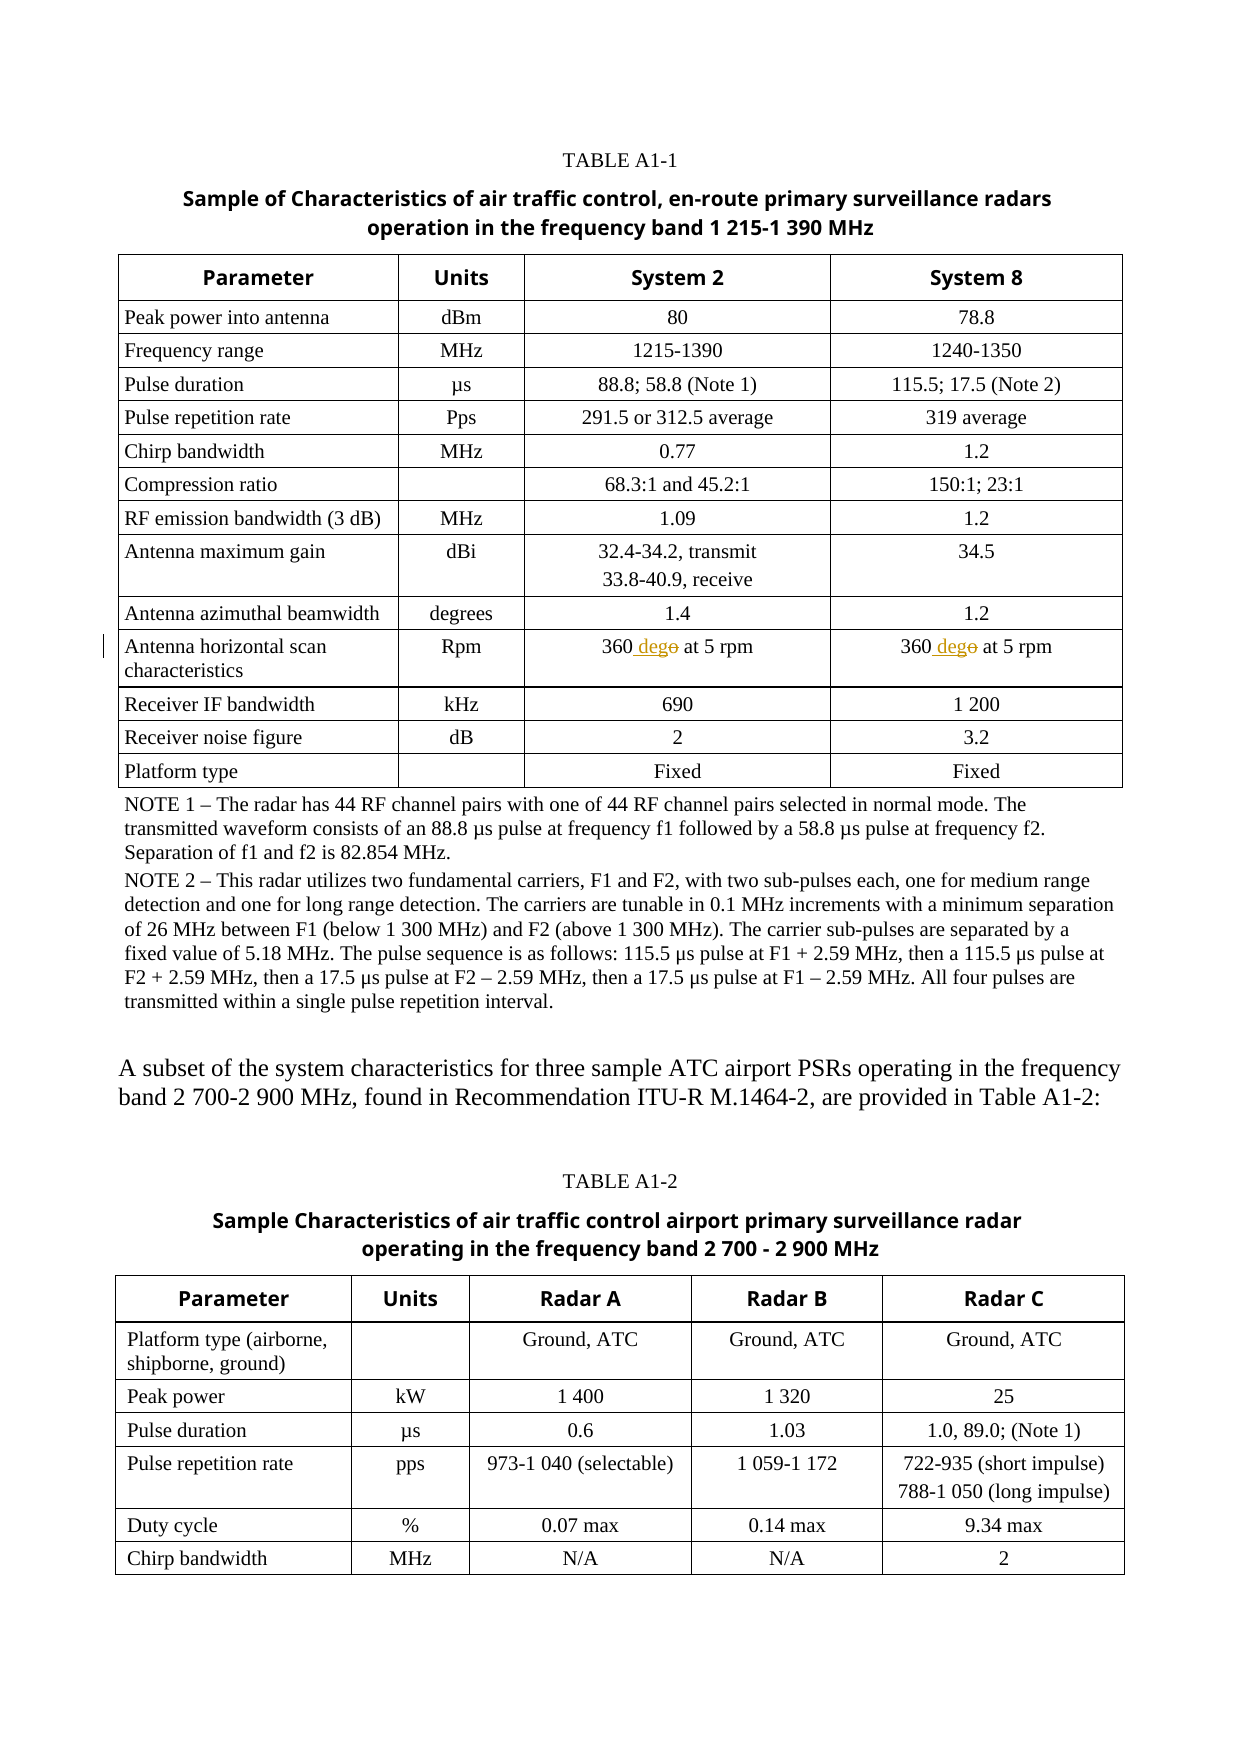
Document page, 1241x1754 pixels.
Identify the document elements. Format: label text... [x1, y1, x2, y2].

table_cell 1 320 [692, 1380, 882, 1412]
title Sample of Characteristics of air traffic control, en-route primary surveillance radars operation in the frequency band 1 215-1 390 MHz [118, 184, 1122, 241]
table_cell 291.5 or 312.5 average [525, 401, 830, 433]
table_cell 1.4 [525, 597, 830, 629]
table_cell % [352, 1509, 469, 1541]
table_header Radar A [470, 1276, 691, 1321]
table_cell 3.2 [831, 721, 1122, 753]
table_cell Platform type (airborne, shipborne, ground) [116, 1323, 351, 1379]
table_cell Peak power [116, 1380, 351, 1412]
table_cell Fixed [525, 754, 830, 787]
table_cell 1 200 [831, 688, 1122, 720]
table_cell 1.03 [692, 1413, 882, 1446]
table_cell Duty cycle [116, 1509, 351, 1541]
table_cell 80 [525, 301, 830, 333]
table_cell N/A [692, 1542, 882, 1574]
table_cell Ground, ATC [883, 1323, 1124, 1379]
table_cell 2 [883, 1542, 1124, 1574]
table_cell MHz [399, 501, 524, 534]
table_cell 115.5; 17.5 (Note 2) [831, 368, 1122, 400]
table_cell 1.2 [831, 435, 1122, 467]
table_cell 1 059-1 172 [692, 1447, 882, 1507]
text Table A1-2 [118, 1169, 1122, 1193]
table_cell Ground, ATC [692, 1323, 882, 1379]
table_cell N/A [470, 1542, 691, 1574]
table_cell 78.8 [831, 301, 1122, 333]
table_cell Pulse duration [119, 368, 398, 400]
table_cell 1.2 [831, 597, 1122, 629]
table_cell 0.77 [525, 435, 830, 467]
table_cell Peak power into antenna [119, 301, 398, 333]
table_cell MHz [352, 1542, 469, 1574]
table_cell Fixed [831, 754, 1122, 787]
table_cell 32.4-34.2, transmit 33.8-40.9, receive [525, 535, 830, 596]
table_cell 0.07 max [470, 1509, 691, 1541]
table_cell dBi [399, 535, 524, 596]
table_cell 1.0, 89.0; (Note 1) [883, 1413, 1124, 1446]
table_cell RF emission bandwidth (3 dB) [119, 501, 398, 534]
table_cell [399, 468, 524, 500]
table_cell 690 [525, 688, 830, 720]
table_cell µs [352, 1413, 469, 1446]
table_cell 973-1 040 (selectable) [470, 1447, 691, 1507]
title Sample Characteristics of air traffic control airport primary surveillance radar operating in the frequency band 2 700 - 2 900 MHz [118, 1206, 1122, 1263]
table_cell 34.5 [831, 535, 1122, 596]
table_cell 0.6 [470, 1413, 691, 1446]
table_cell 2 [525, 721, 830, 753]
table_cell 150:1; 23:1 [831, 468, 1122, 500]
table_cell Platform type [119, 754, 398, 787]
table_header Parameter [116, 1276, 351, 1321]
table_cell Compression ratio [119, 468, 398, 500]
table_cell 9.34 max [883, 1509, 1124, 1541]
table_cell Frequency range [119, 334, 398, 367]
table_cell Rpm [399, 630, 524, 686]
table_cell Pps [399, 401, 524, 433]
table_header Units [352, 1276, 469, 1321]
table_cell 722-935 (short impulse) 788-1 050 (long impulse) [883, 1447, 1124, 1507]
table_cell 1.09 [525, 501, 830, 534]
table_cell pps [352, 1447, 469, 1507]
table_cell 1215-1390 [525, 334, 830, 367]
table_cell MHz [399, 334, 524, 367]
table_cell MHz [399, 435, 524, 467]
table_cell kHz [399, 688, 524, 720]
table_cell Antenna maximum gain [119, 535, 398, 596]
table_cell Ground, ATC [470, 1323, 691, 1379]
table_cell Antenna azimuthal beamwidth [119, 597, 398, 629]
table_cell kW [352, 1380, 469, 1412]
table_cell NOTE 1 – The radar has 44 RF channel pairs with one of 44 RF channel pairs selected in normal mode. The transmitted waveform consists of an 88.8 µs pulse at frequency f1 followed by a 58.8 µs pulse at frequency f2. Separation of f1 and f2 is 82.854 MHz. NOTE 2 – This radar utilizes two fundamental carriers, F1 and F2, with two sub-pulses each, one for medium range detection and one for long range detection. The carriers are tunable in 0.1 MHz increments with a minimum separation of 26 MHz between F1 (below 1 300 MHz) and F2 (above 1 300 MHz). The carrier sub-pulses are separated by a fixed value of 5.18 MHz. The pulse sequence is as follows: 115.5 μs pulse at F1 + 2.59 MHz, then a 115.5 μs pulse at F2 + 2.59 MHz, then a 17.5 μs pulse at F2 – 2.59 MHz, then a 17.5 μs pulse at F1 – 2.59 MHz. All four pulses are transmitted within a single pulse repetition interval. [118, 788, 1122, 1017]
table_cell Chirp bandwidth [119, 435, 398, 467]
table_header Units [399, 255, 524, 300]
table_cell [352, 1323, 469, 1379]
table_cell [399, 754, 524, 787]
table_cell Antenna horizontal scan characteristics [119, 630, 398, 686]
table_cell Chirp bandwidth [116, 1542, 351, 1574]
table_header System 8 [831, 255, 1122, 300]
table_cell dBm [399, 301, 524, 333]
table_cell dB [399, 721, 524, 753]
table_cell 68.3:1 and 45.2:1 [525, 468, 830, 500]
table_cell 319 average [831, 401, 1122, 433]
text A subset of the system characteristics for three sample ATC airport PSRs operating in the frequency band 2 700-2 900 MHz, found in Recommendation ITU-R M.1464-2, are provided in Table A1-2: [118, 1053, 1122, 1111]
table_cell 360 at 5 rpm [831, 630, 1122, 686]
table_cell degrees [399, 597, 524, 629]
text Table A1-1 [118, 148, 1122, 172]
table_cell 1240-1350 [831, 334, 1122, 367]
table_cell 88.8; 58.8 (Note 1) [525, 368, 830, 400]
table_cell Pulse repetition rate [116, 1447, 351, 1507]
table_cell µs [399, 368, 524, 400]
table_header Radar C [883, 1276, 1124, 1321]
table_cell Pulse repetition rate [119, 401, 398, 433]
table_cell Pulse duration [116, 1413, 351, 1446]
table_cell Receiver IF bandwidth [119, 688, 398, 720]
table_header System 2 [525, 255, 830, 300]
table_cell 1.2 [831, 501, 1122, 534]
table_header Radar B [692, 1276, 882, 1321]
table_cell Receiver noise figure [119, 721, 398, 753]
table_header Parameter [119, 255, 398, 300]
table_cell 360 at 5 rpm [525, 630, 830, 686]
table_cell 1 400 [470, 1380, 691, 1412]
table_cell 0.14 max [692, 1509, 882, 1541]
table_cell 25 [883, 1380, 1124, 1412]
